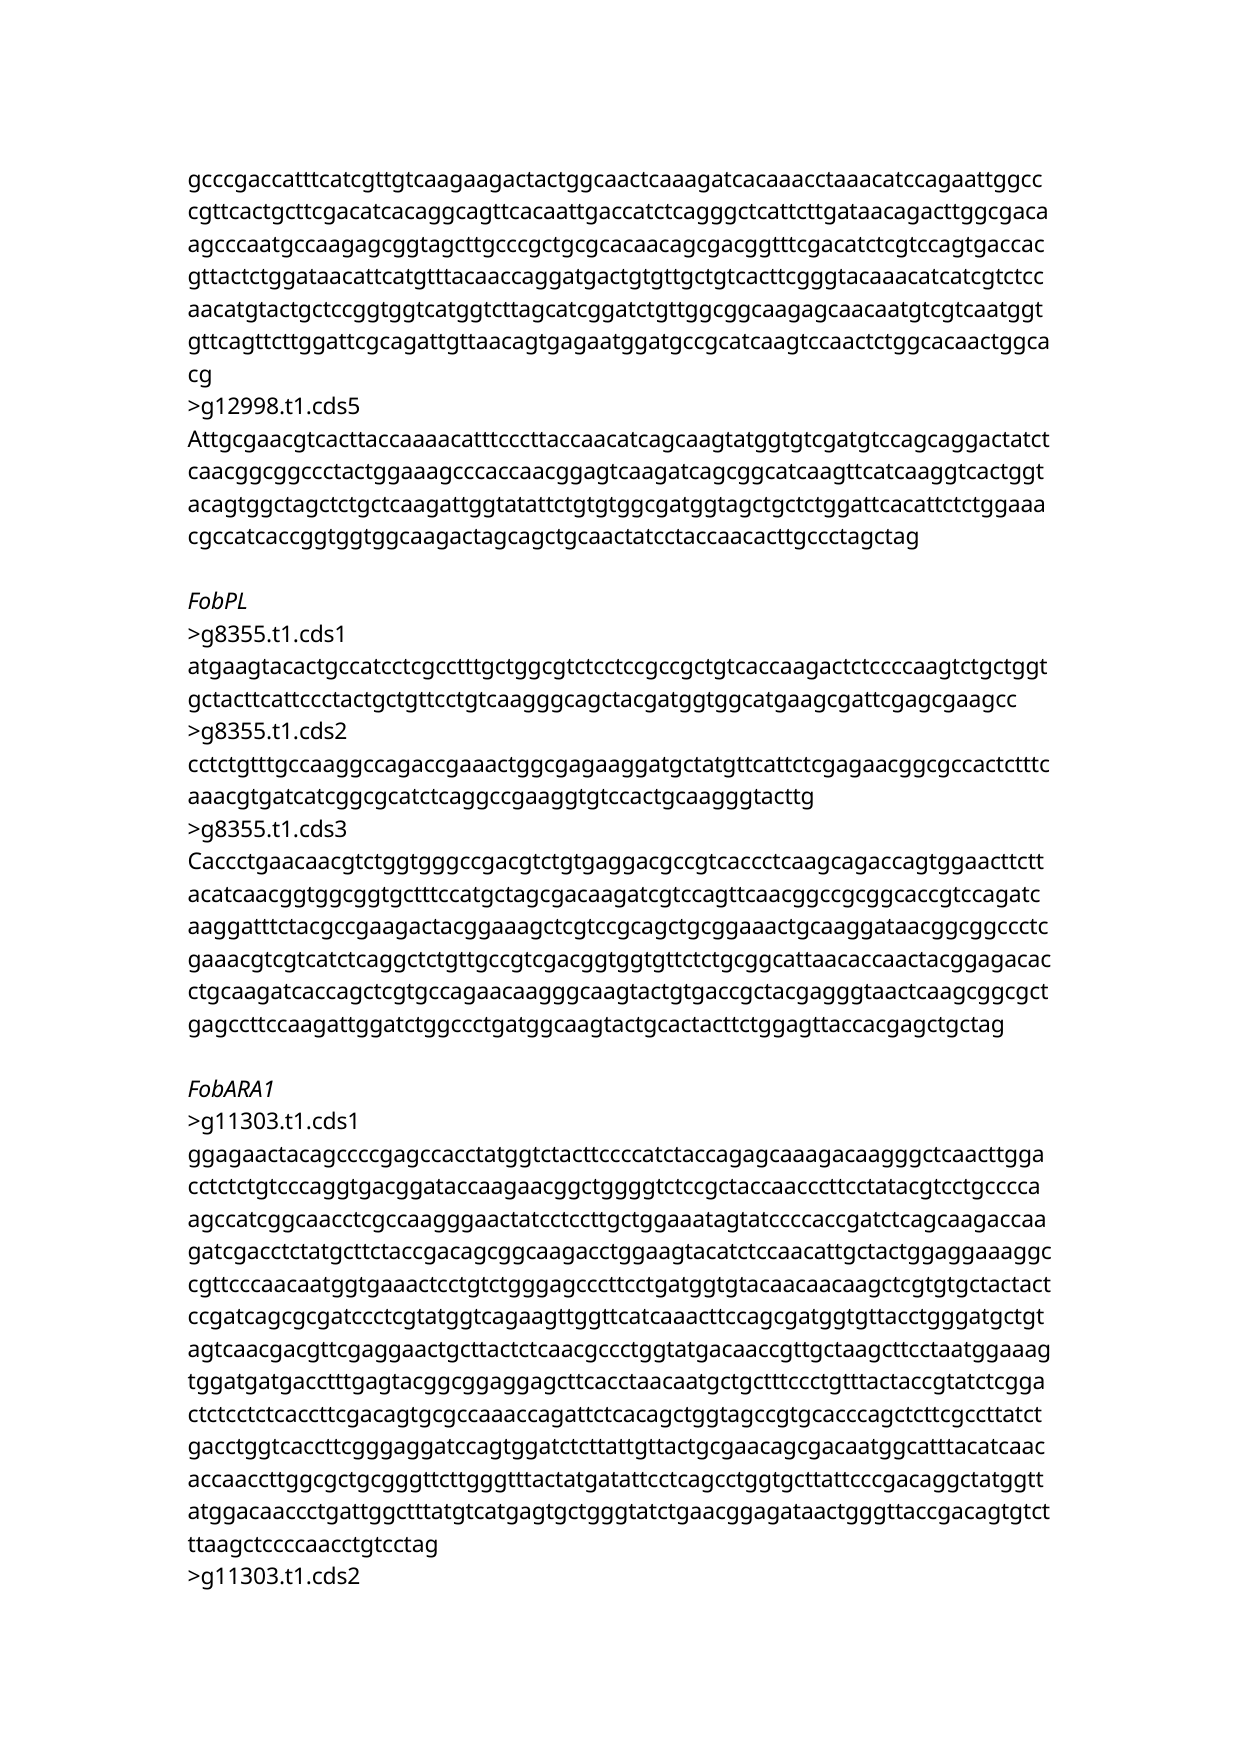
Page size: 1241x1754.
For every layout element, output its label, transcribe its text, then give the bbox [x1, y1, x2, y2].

text >g8355.t1.cds1 [187, 617, 1053, 649]
text ggagaactacagccccgagccacctatggtctacttccccatctaccagagcaaagacaagggctcaacttggacctctctgtcccaggtgacggataccaagaacggctggggtctccgctaccaacccttcctatacgtcctgccccaagccatcggcaacctcgccaagggaactatcctccttgctggaaatagtatccccaccgatctcagcaagaccaagatcgacctctatgcttctaccgacagcggcaagacctggaagtacatctccaacattgctactggaggaaaggccgttcccaacaatggtgaaactcctgtctgggagcccttcctgatggtgtacaacaacaagctcgtgtgctactactccgatcagcgcgatccctcgtatggtcagaagttggttcatcaaacttccagcgatggtgttacctgggatgctgtagtcaacgacgttcgaggaactgcttactctcaacgccctggtatgacaaccgttgctaagcttcctaatggaaagtggatgatgacctttgagtacggcggaggagcttcacctaacaatgctgctttccctgtttactaccgtatctcggactctcctctcaccttcgacagtgcgccaaaccagattctcacagctggtagccgtgcacccagctcttcgccttatctgacctggtcaccttcgggaggatccagtggatctcttattgttactgcgaacagcgacaatggcatttacatcaacaccaaccttggcgctgcgggttcttgggtttactatgatattcctcagcctggtgcttattcccgacaggctatggttatggacaaccctgattggctttatgtcatgagtgctgggtatctgaacggagataactgggttaccgacagtgtctttaagctccccaacctgtcctag [187, 1137, 1053, 1559]
text >g12998.t1.cds5 [187, 389, 1053, 422]
text Attgcgaacgtcacttaccaaaacatttcccttaccaacatcagcaagtatggtgtcgatgtccagcaggactatctcaacggcggccctactggaaagcccaccaacggagtcaagatcagcggcatcaagttcatcaaggtcactggtacagtggctagctctgctcaagattggtatattctgtgtggcgatggtagctgctctggattcacattctctggaaacgccatcaccggtggtggcaagactagcagctgcaactatcctaccaacacttgccctagctag [187, 422, 1053, 552]
text >g8355.t1.cds2 [187, 714, 1053, 747]
text FobPL [187, 584, 1053, 617]
text cctctgtttgccaaggccagaccgaaactggcgagaaggatgctatgttcattctcgagaacggcgccactctttcaaacgtgatcatcggcgcatctcaggccgaaggtgtccactgcaagggtacttg [187, 747, 1053, 812]
text >g11303.t1.cds2 [187, 1559, 1053, 1592]
text >g8355.t1.cds3 [187, 812, 1053, 844]
text FobARA1 [187, 1072, 1053, 1104]
text Caccctgaacaacgtctggtgggccgacgtctgtgaggacgccgtcaccctcaagcagaccagtggaacttcttacatcaacggtggcggtgctttccatgctagcgacaagatcgtccagttcaacggccgcggcaccgtccagatcaaggatttctacgccgaagactacggaaagctcgtccgcagctgcggaaactgcaaggataacggcggccctcgaaacgtcgtcatctcaggctctgttgccgtcgacggtggtgttctctgcggcattaacaccaactacggagacacctgcaagatcaccagctcgtgccagaacaagggcaagtactgtgaccgctacgagggtaactcaagcggcgctgagccttccaagattggatctggccctgatggcaagtactgcactacttctggagttaccacgagctgctag [187, 844, 1053, 1039]
text gcccgaccatttcatcgttgtcaagaagactactggcaactcaaagatcacaaacctaaacatccagaattggcccgttcactgcttcgacatcacaggcagttcacaattgaccatctcagggctcattcttgataacagacttggcgacaagcccaatgccaagagcggtagcttgcccgctgcgcacaacagcgacggtttcgacatctcgtccagtgaccacgttactctggataacattcatgtttacaaccaggatgactgtgttgctgtcacttcgggtacaaacatcatcgtctccaacatgtactgctccggtggtcatggtcttagcatcggatctgttggcggcaagagcaacaatgtcgtcaatggtgttcagttcttggattcgcagattgttaacagtgagaatggatgccgcatcaagtccaactctggcacaactggcacg [187, 162, 1053, 389]
text >g11303.t1.cds1 [187, 1104, 1053, 1137]
text atgaagtacactgccatcctcgcctttgctggcgtctcctccgccgctgtcaccaagactctccccaagtctgctggtgctacttcattccctactgctgttcctgtcaagggcagctacgatggtggcatgaagcgattcgagcgaagcc [187, 649, 1053, 714]
